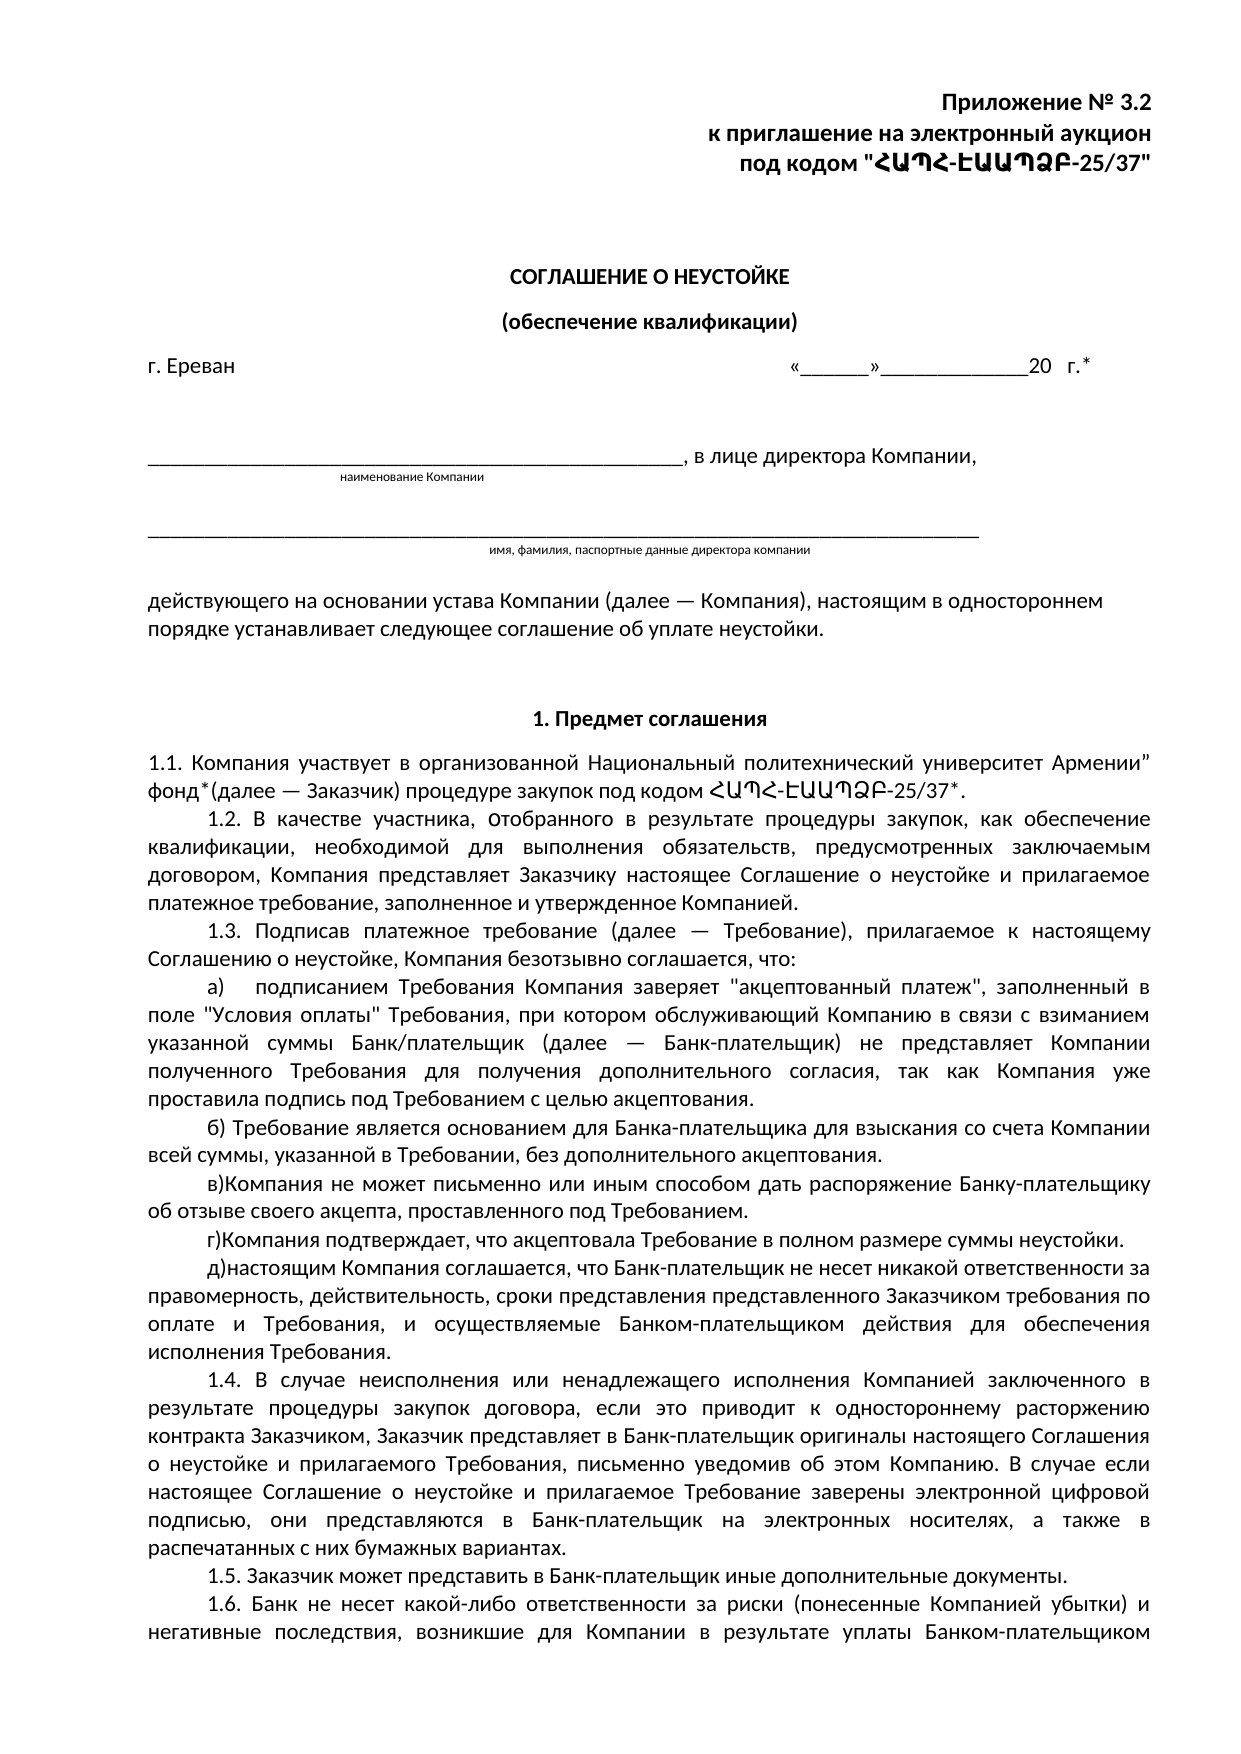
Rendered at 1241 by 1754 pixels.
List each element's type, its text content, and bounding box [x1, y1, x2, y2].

text а) подписанием Требования Компания заверяет "акцептованный платеж", заполненный в поле "Условия оплаты" Требования, при котором обслуживающий Компанию в связи с взиманием указанной суммы Банк/плательщик (далее — Банк-плательщик) не представляет Компании полученного Требования для получения дополнительного согласия, так как Компания уже проставила подпись под Требованием с целью акцептования. [148, 972, 1152, 1113]
text б) Требование является основанием для Банка-плательщика для взыскания со счета Компании всей суммы, указанной в Требовании, без дополнительного акцептования. [148, 1113, 1152, 1169]
table_header г. Ереван [136, 351, 635, 396]
table_header «______»_____________20 г.* [635, 351, 1104, 396]
text д)настоящим Компания соглашается, что Банк-плательщик не несет никакой ответственности за правомерность, действительность, сроки представления представленного Заказчиком требования по оплате и Требования, и осуществляемые Банком-плательщиком действия для обеспечения исполнения Требования. [148, 1253, 1152, 1365]
text СОГЛАШЕНИЕ О НЕУСТОЙКЕ [148, 262, 1152, 290]
text 1.4. В случае неисполнения или ненадлежащего исполнения Компанией заключенного в результате процедуры закупок договора, если это приводит к одностороннему расторжению контракта Заказчиком, Заказчик представляет в Банк-плательщик оригиналы настоящего Соглашения о неустойке и прилагаемого Требования, письменно уведомив об этом Компанию. В случае если настоящее Соглашение о неустойке и прилагаемое Требование заверены электронной цифровой подписью, они представляются в Банк-плательщик на электронных носителях, а также в распечатанных с них бумажных вариантах. [148, 1365, 1152, 1561]
text Приложение № 3.2 [148, 86, 1152, 117]
text _______________________________________________, в лице директора Компании, [148, 441, 1152, 469]
text под кодом "ՀԱՊՀ-ԷԱԱՊՁԲ-25/37" [177, 147, 1152, 178]
text (обеспечение квалификации) [148, 307, 1152, 335]
text 1.3. Подписав платежное требование (далее — Требование), прилагаемое к настоящему Соглашению о неустойке, Компания безотзывно соглашается, что: [148, 916, 1152, 972]
text наименование Компании [340, 469, 1152, 497]
text 1. Предмет соглашения [148, 704, 1152, 732]
text 1.2. В качестве участника, օтобранного в результате процедуры закупок, как обеспечение квалификации, необходимой для выполнения обязательств, предусмотренных заключаемым договором, Kомпания представляет Заказчику настоящее Соглашение о неустойке и прилагаемое платежное требование, заполненное и утвержденное Компанией. [148, 804, 1152, 916]
text в)Компания не может письменно или иным способом дать распоряжение Банку-плательщику об отзыве своего акцепта, проставленного под Требованием. [148, 1169, 1152, 1225]
text 1.5. Заказчик может представить в Банк-плательщик иные дополнительные документы. [148, 1561, 1152, 1589]
text порядке устанавливает следующее соглашение об уплате неустойки. [148, 614, 1152, 642]
text действующего на основании устава Компании (далее — Компания), настоящим в одностороннем [148, 586, 1152, 614]
text г)Компания подтверждает, что акцептовала Требование в полном размере суммы неустойки. [148, 1225, 1152, 1253]
text к приглашение на электронный аукцион [177, 117, 1152, 147]
text _________________________________________________________________________ [148, 513, 1152, 542]
text имя, фамилия, паспортные данные директора компании [148, 542, 1152, 569]
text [148, 1589, 1152, 1645]
text 1.1. Компания участвует в организованной Национальный политехнический университет Армении” фонд*(далее — Заказчик) процедуре закупок под кодом ՀԱՊՀ-ԷԱԱՊՁԲ-25/37*. [148, 748, 1152, 804]
